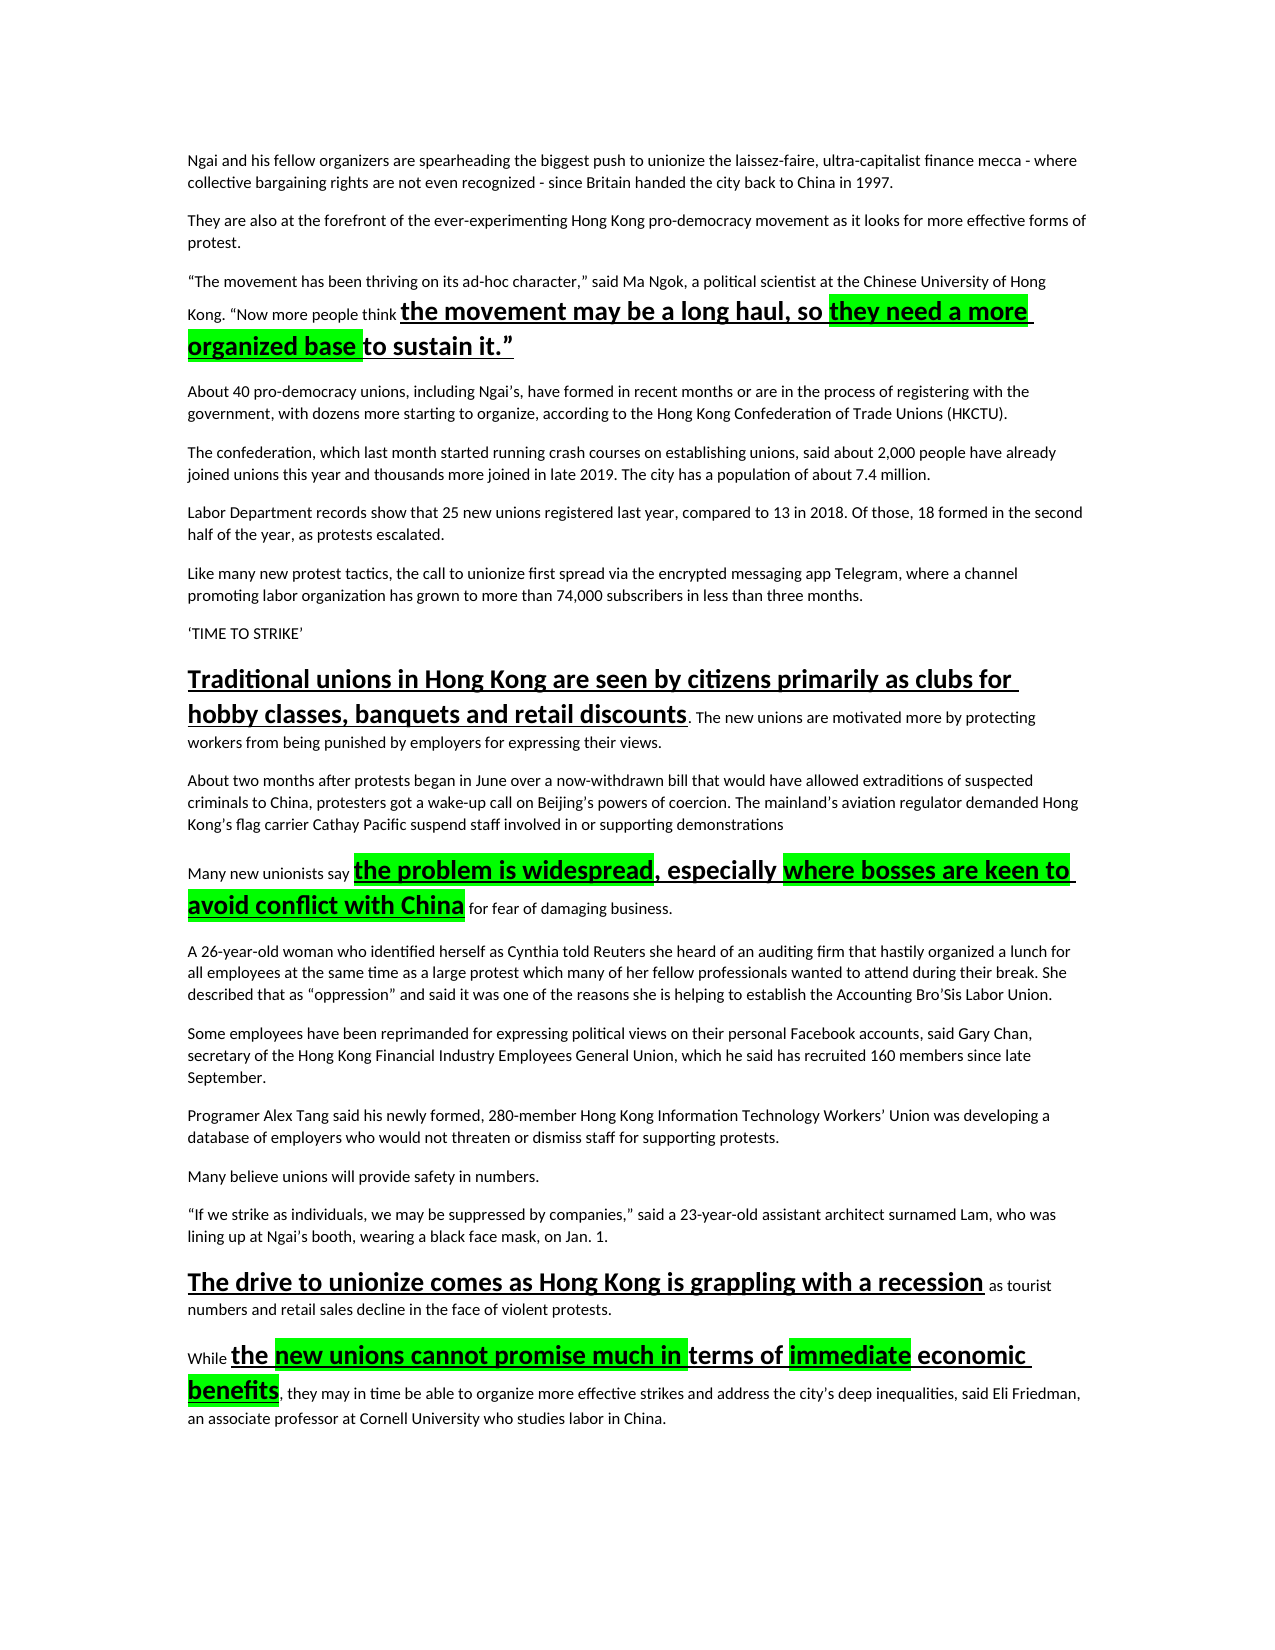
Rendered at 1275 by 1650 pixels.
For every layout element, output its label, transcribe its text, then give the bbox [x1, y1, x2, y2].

text Programer Alex Tang said his newly formed, 280-member Hong Kong Information Technology Workers’ Union was developing a database of employers who would not threaten or dismiss staff for supporting protests. [187, 1105, 1087, 1148]
text About 40 pro-democracy unions, including Ngai’s, have formed in recent months or are in the process of registering with the government, with dozens more starting to organize, according to the Hong Kong Confederation of Trade Unions (HKCTU). [187, 382, 1087, 424]
text Labor Department records show that 25 new unions registered last year, compared to 13 in 2018. Of those, 18 formed in the second half of the year, as protests escalated. [187, 502, 1087, 545]
text “The movement has been thriving on its ad-hoc character,” said Ma Ngok, a political scientist at the Chinese University of Hong Kong. “Now more people think the movement may be a long haul, so they need a more organized base to sustain it.” [187, 271, 1087, 362]
text While the new unions cannot promise much in terms of immediate economic benefits, they may in time be able to organize more effective strikes and address the city’s deep inequalities, said Eli Friedman, an associate professor at Cornell University who studies labor in China. [187, 1338, 1087, 1428]
text A 26-year-old woman who identified herself as Cynthia told Reuters she heard of an auditing firm that hastily organized a lunch for all employees at the same time as a large protest which many of her fellow professionals wanted to attend during their break. She described that as “oppression” and said it was one of the reasons she is helping to establish the Accounting Bro’Sis Labor Union. [187, 941, 1087, 1005]
text Traditional unions in Hong Kong are seen by citizens primarily as clubs for hobby classes, banquets and retail discounts. The new unions are motivated more by protecting workers from being punished by employers for expressing their views. [187, 662, 1087, 752]
text “If we strike as individuals, we may be suppressed by companies,” said a 23-year-old assistant architect surnamed Lam, who was lining up at Ngai’s booth, wearing a black face mask, on Jan. 1. [187, 1204, 1087, 1247]
text Some employees have been reprimanded for expressing political views on their personal Facebook accounts, said Gary Chan, secretary of the Hong Kong Financial Industry Employees General Union, which he said has recruited 160 members since late September. [187, 1023, 1087, 1087]
text About two months after protests began in June over a now-withdrawn bill that would have allowed extraditions of suspected criminals to China, protesters got a wake-up call on Beijing’s powers of coercion. The mainland’s aviation regulator demanded Hong Kong’s flag carrier Cathay Pacific suspend staff involved in or supporting demonstrations [187, 771, 1087, 835]
text The confederation, which last month started running crash courses on establishing unions, said about 2,000 people have already joined unions this year and thousands more joined in late 2019. The city has a population of about 7.4 million. [187, 442, 1087, 484]
text Many new unionists say the problem is widespread, especially where bosses are keen to avoid conflict with China for fear of damaging business. [187, 853, 1087, 922]
text Like many new protest tactics, the call to unionize first spread via the encrypted messaging app Telegram, where a channel promoting labor organization has grown to more than 74,000 subscribers in less than three months. [187, 563, 1087, 605]
text The drive to unionize comes as Hong Kong is grappling with a recession as tourist numbers and retail sales decline in the face of violent protests. [187, 1265, 1087, 1320]
text ‘TIME TO STRIKE’ [187, 623, 1087, 644]
text Many believe unions will provide safety in numbers. [187, 1166, 1087, 1186]
text Ngai and his fellow organizers are spearheading the biggest push to unionize the laissez-faire, ultra-capitalist finance mecca - where collective bargaining rights are not even recognized - since Britain handed the city back to China in 1997. [187, 150, 1087, 192]
text They are also at the forefront of the ever-experimenting Hong Kong pro-democracy movement as it looks for more effective forms of protest. [187, 210, 1087, 253]
